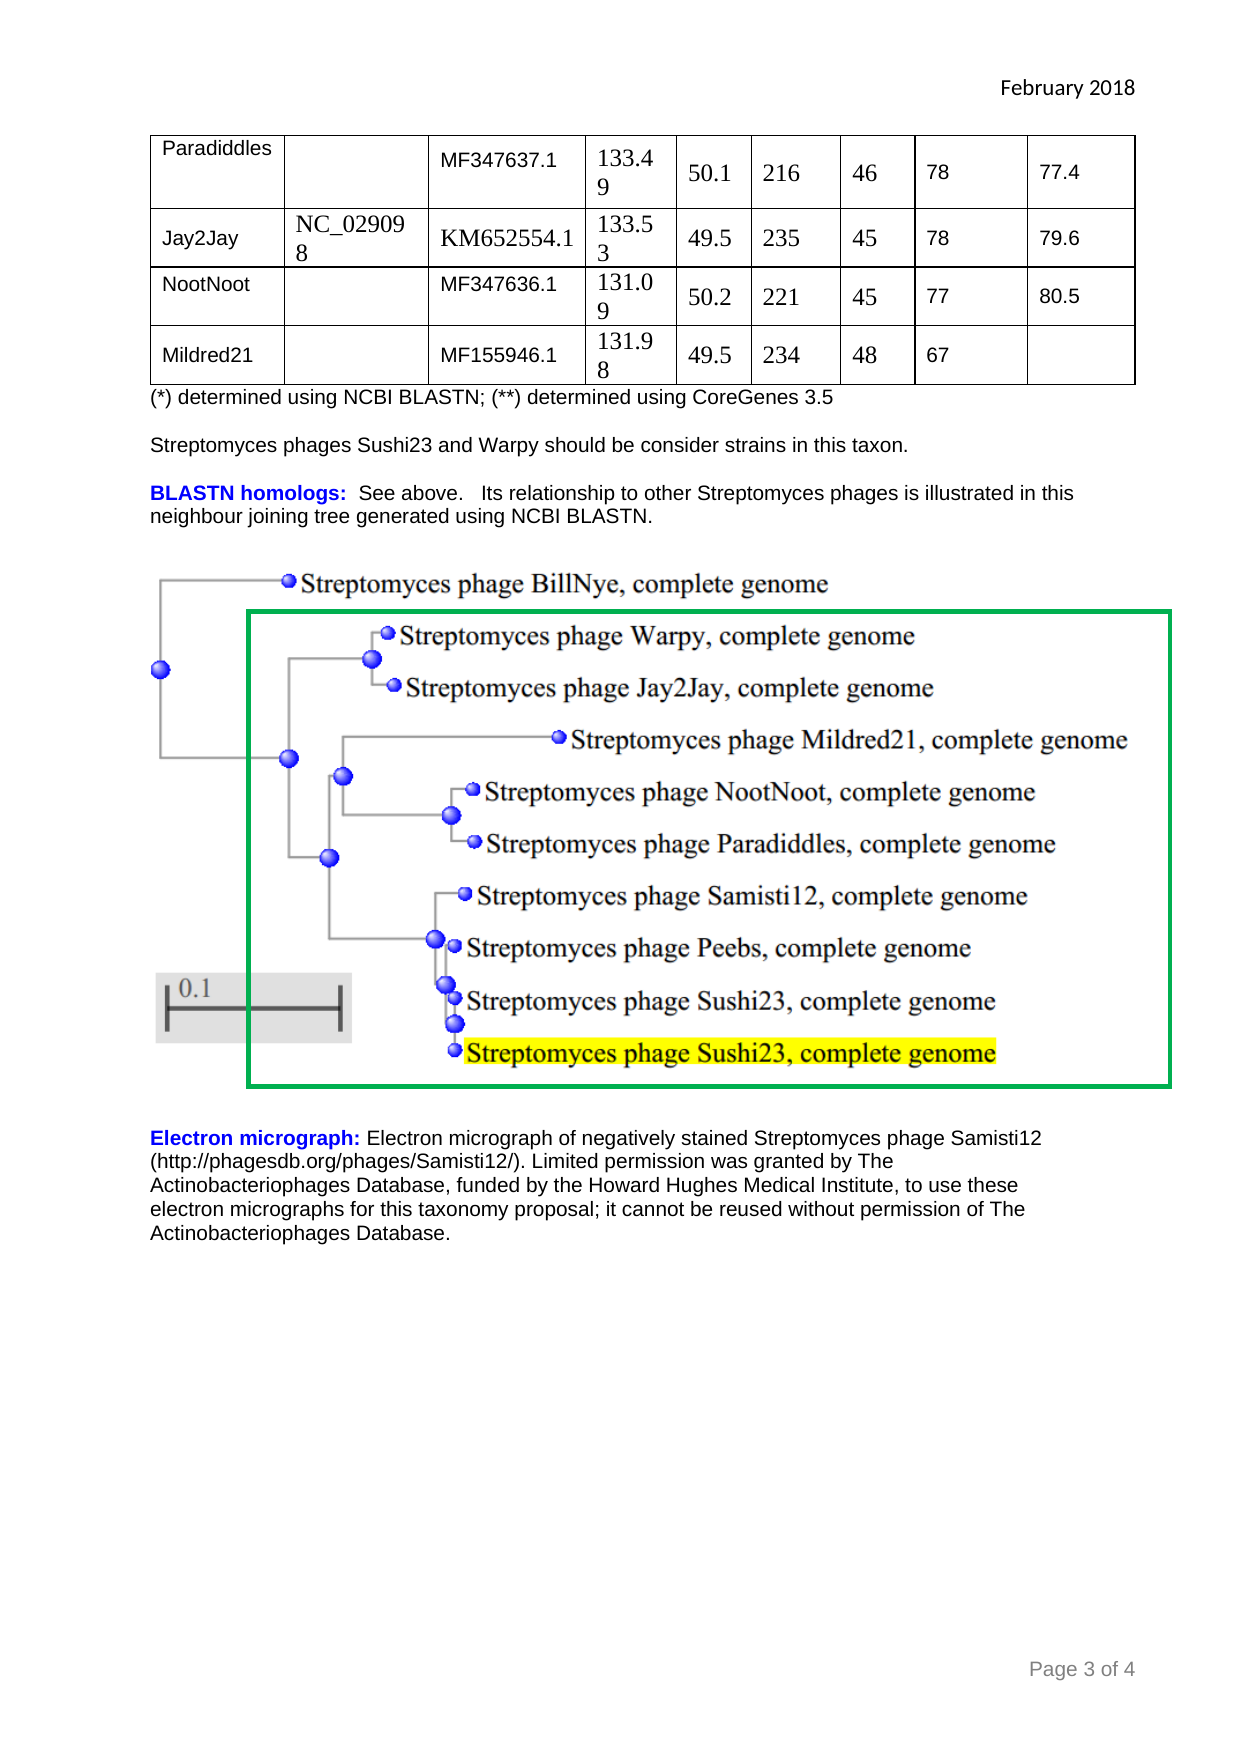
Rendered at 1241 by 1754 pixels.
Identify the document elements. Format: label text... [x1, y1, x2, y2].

table_cell 131.98 [586, 326, 676, 383]
table_cell 77.4 [1028, 136, 1134, 208]
table_cell [285, 268, 428, 325]
picture [251, 614, 1136, 1078]
table_cell 67 [916, 326, 1027, 383]
table_cell 50.1 [677, 136, 751, 208]
table_cell MF347637.1 [429, 136, 585, 208]
text Electron micrograph: Electron micrograph of negatively stained Streptomyces phage Samisti12 (http://phagesdb.org/phages/Samisti12/). Limited permission was granted by The [150, 1125, 1135, 1173]
text (*) determined using NCBI BLASTN; (**) determined using CoreGenes 3.5 [150, 385, 1135, 408]
table_cell 131.09 [586, 268, 676, 325]
text BLASTN homologs: See above. Its relationship to other Streptomyces phages is illustrated in this neighbour joining tree generated using NCBI BLASTN. [150, 480, 1135, 528]
table_cell NootNoot [151, 268, 284, 325]
table_cell 49.5 [677, 209, 751, 266]
table_cell 78 [916, 136, 1027, 208]
table_cell MF155946.1 [429, 326, 585, 383]
table_cell 221 [752, 268, 840, 325]
table_cell 78 [916, 209, 1027, 266]
text electron micrographs for this taxonomy proposal; it cannot be reused without permission of The [150, 1197, 1135, 1221]
picture [150, 552, 1136, 1078]
table_cell 80.5 [1028, 268, 1134, 325]
table_cell KM652554.1 [429, 209, 585, 266]
text Streptomyces phages Sushi23 and Warpy should be consider strains in this taxon. [150, 432, 1135, 456]
table_cell Jay2Jay [151, 209, 284, 266]
table_cell Mildred21 [151, 326, 284, 383]
table_cell 79.6 [1028, 209, 1134, 266]
table_cell MF347636.1 [429, 268, 585, 325]
table_cell NC_029098 [285, 209, 428, 266]
text Actinobacteriophages Database. [150, 1221, 1135, 1245]
table_cell 216 [752, 136, 840, 208]
table_cell 133.53 [586, 209, 676, 266]
table_cell 235 [752, 209, 840, 266]
table_cell 234 [752, 326, 840, 383]
text Actinobacteriophages Database, funded by the Howard Hughes Medical Institute, to use these [150, 1173, 1135, 1197]
table_cell Paradiddles [151, 136, 284, 208]
table_cell 48 [841, 326, 914, 383]
table_cell 49.5 [677, 326, 751, 383]
table_cell 46 [841, 136, 914, 208]
table_cell 77 [916, 268, 1027, 325]
table_cell 45 [841, 268, 914, 325]
table_cell 50.2 [677, 268, 751, 325]
table_cell 45 [841, 209, 914, 266]
table_cell [1028, 326, 1134, 383]
table_cell 133.49 [586, 136, 676, 208]
table_cell [285, 136, 428, 208]
table_cell [285, 326, 428, 383]
